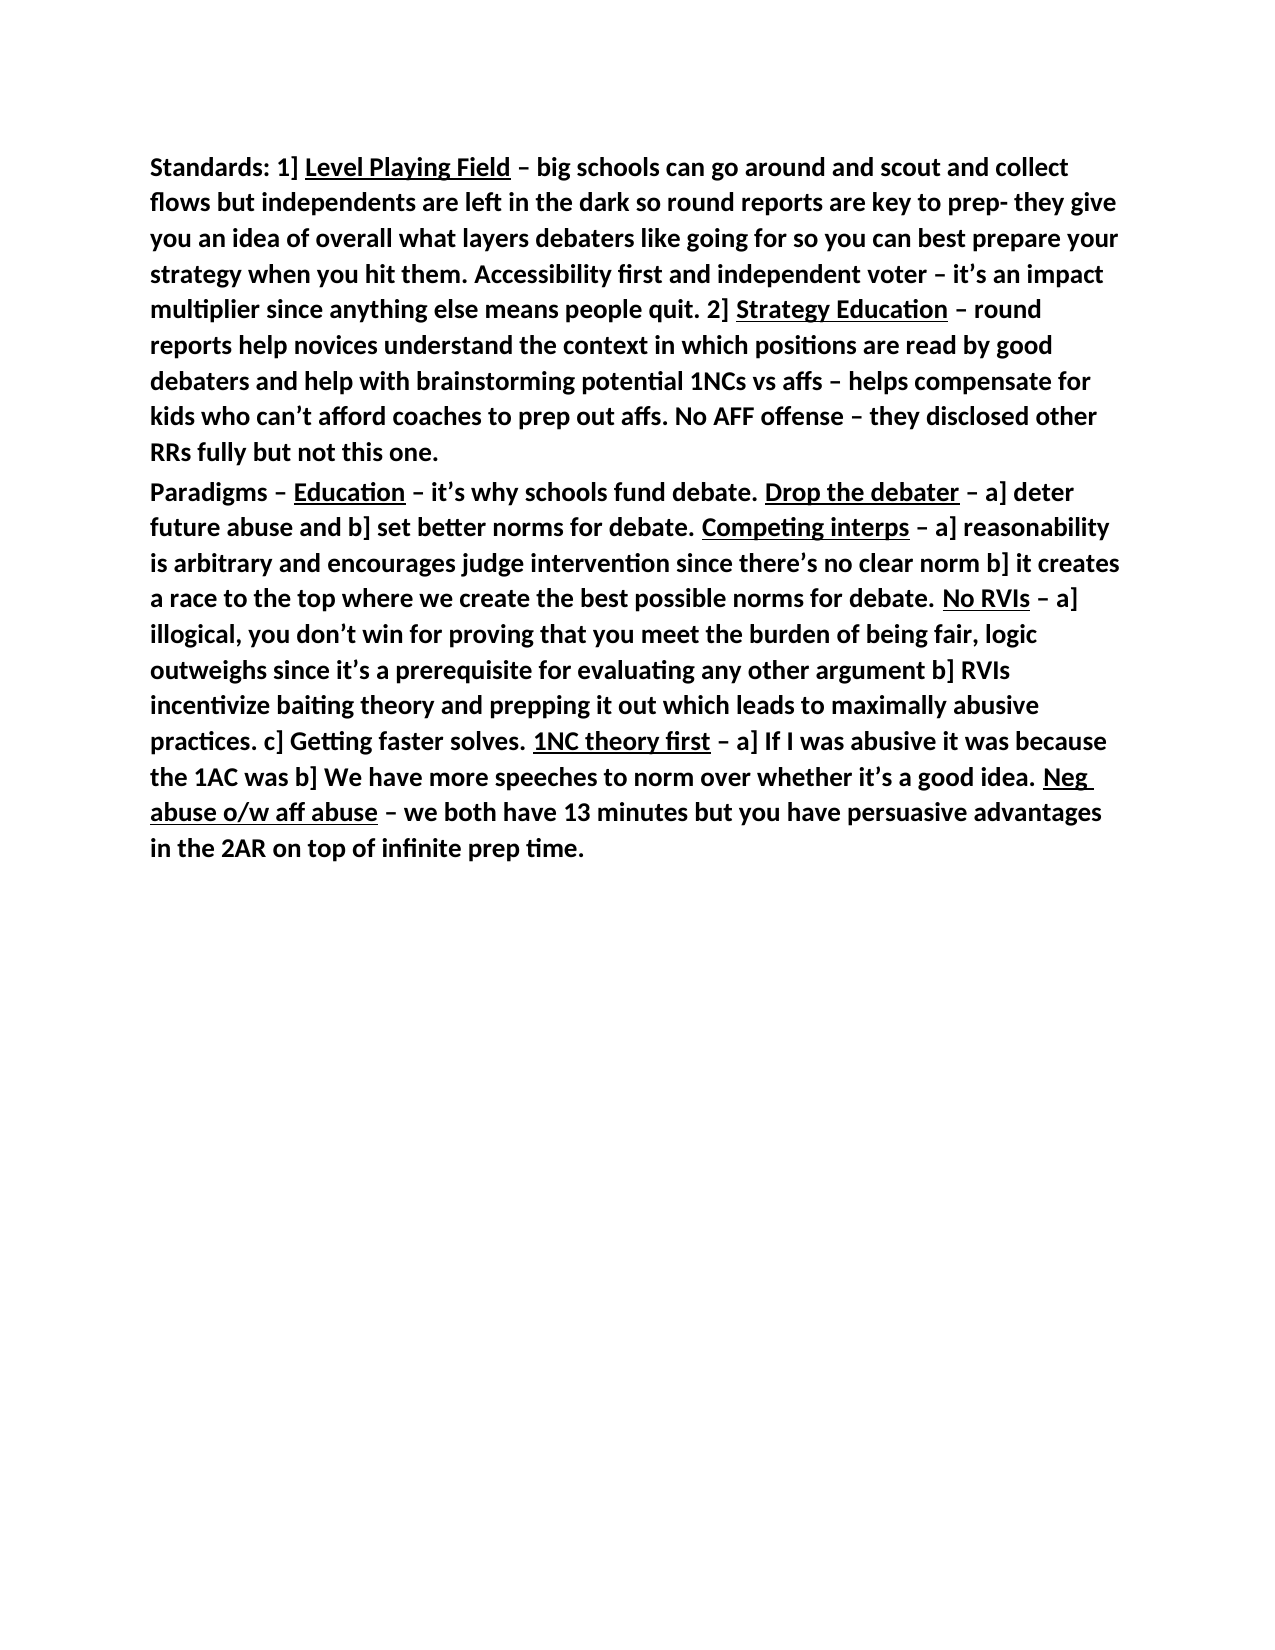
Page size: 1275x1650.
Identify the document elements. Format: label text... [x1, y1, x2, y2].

subtitle Standards: 1] Level Playing Field – big schools can go around and scout and collect flows but independents are left in the dark so round reports are key to prep- they give you an idea of overall what layers debaters like going for so you can best prepare your strategy when you hit them. Accessibility first and independent voter – it’s an impact multiplier since anything else means people quit. 2] Strategy Education – round reports help novices understand the context in which positions are read by good debaters and help with brainstorming potential 1NCs vs affs – helps compensate for kids who can’t afford coaches to prep out affs. No AFF offense – they disclosed other RRs fully but not this one. [150, 150, 1125, 468]
subtitle Paradigms – Education – it’s why schools fund debate. Drop the debater – a] deter future abuse and b] set better norms for debate. Competing interps – a] reasonability is arbitrary and encourages judge intervention since there’s no clear norm b] it creates a race to the top where we create the best possible norms for debate. No RVIs – a] illogical, you don’t win for proving that you meet the burden of being fair, logic outweighs since it’s a prerequisite for evaluating any other argument b] RVIs incentivize baiting theory and prepping it out which leads to maximally abusive practices. c] Getting faster solves. 1NC theory first – a] If I was abusive it was because the 1AC was b] We have more speeches to norm over whether it’s a good idea. Neg abuse o/w aff abuse – we both have 13 minutes but you have persuasive advantages in the 2AR on top of infinite prep time. [150, 475, 1125, 864]
